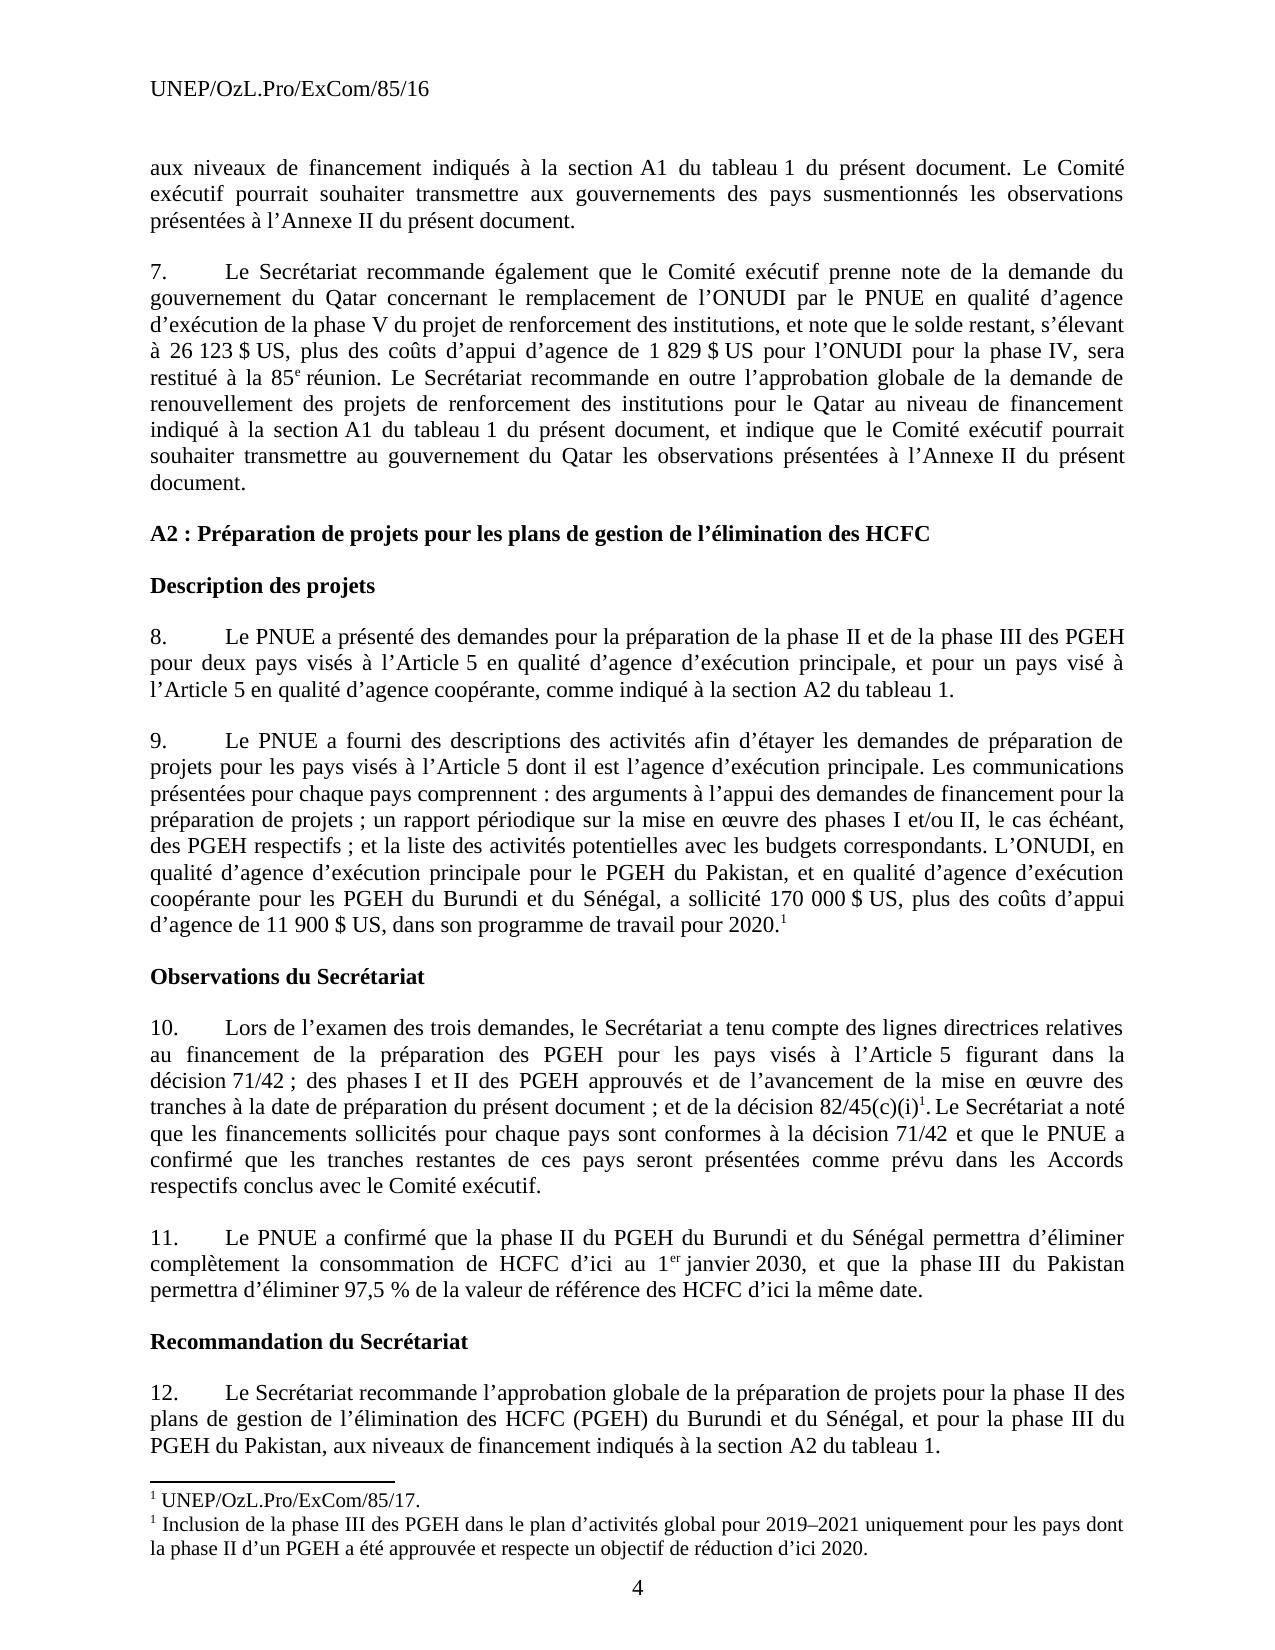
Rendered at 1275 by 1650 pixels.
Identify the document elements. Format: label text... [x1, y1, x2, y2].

subtitle Lors de l’examen des trois demandes, le Secrétariat a tenu compte des lignes directrices relatives au financement de la préparation des PGEH pour les pays visés à l’Article 5 figurant dans la décision 71/42 ; des phases I et II des PGEH approuvés et de l’avancement de la mise en œuvre des tranches à la date de préparation du présent document ; et de la décision 82/45(c)(i). Le Secrétariat a noté que les financements sollicités pour chaque pays sont conformes à la décision 71/42 et que le PNUE a confirmé que les tranches restantes de ces pays seront présentées comme prévu dans les Accords respectifs conclus avec le Comité exécutif. [150, 1014, 1125, 1199]
subtitle Le Secrétariat recommande l’approbation globale de la préparation de projets pour la phase II des plans de gestion de l’élimination des HCFC (PGEH) du Burundi et du Sénégal, et pour la phase III du PGEH du Pakistan, aux niveaux de financement indiqués à la section A2 du tableau 1. [150, 1379, 1125, 1458]
subtitle Le PNUE a fourni des descriptions des activités afin d’étayer les demandes de préparation de projets pour les pays visés à l’Article 5 dont il est l’agence d’exécution principale. Les communications présentées pour chaque pays comprennent : des arguments à l’appui des demandes de financement pour la préparation de projets ; un rapport périodique sur la mise en œuvre des phases I et/ou II, le cas échéant, des PGEH respectifs ; et la liste des activités potentielles avec les budgets correspondants. L’ONUDI, en qualité d’agence d’exécution principale pour le PGEH du Pakistan, et en qualité d’agence d’exécution coopérante pour les PGEH du Burundi et du Sénégal, a sollicité 170 000 $ US, plus des coûts d’appui d’agence de 11 900 $ US, dans son programme de travail pour 2020. [150, 727, 1125, 938]
subtitle Recommandation du Secrétariat [150, 1328, 1125, 1354]
subtitle Le PNUE a confirmé que la phase II du PGEH du Burundi et du Sénégal permettra d’éliminer complètement la consommation de HCFC d’ici au 1er janvier 2030, et que la phase III du Pakistan permettra d’éliminer 97,5 % de la valeur de référence des HCFC d’ici la même date. [150, 1224, 1125, 1303]
text Observations du Secrétariat [150, 963, 1125, 989]
subtitle Le PNUE a présenté des demandes pour la préparation de la phase II et de la phase III des PGEH pour deux pays visés à l’Article 5 en qualité d’agence d’exécution principale, et pour un pays visé à l’Article 5 en qualité d’agence coopérante, comme indiqué à la section A2 du tableau 1. [150, 623, 1125, 702]
subtitle Le Secrétariat recommande également que le Comité exécutif prenne note de la demande du gouvernement du Qatar concernant le remplacement de l’ONUDI par le PNUE en qualité d’agence d’exécution de la phase V du projet de renforcement des institutions, et note que le solde restant, s’élevant à 26 123 $ US, plus des coûts d’appui d’agence de 1 829 $ US pour l’ONUDI pour la phase IV, sera restitué à la 85e réunion. Le Secrétariat recommande en outre l’approbation globale de la demande de renouvellement des projets de renforcement des institutions pour le Qatar au niveau de financement indiqué à la section A1 du tableau 1 du présent document, et indique que le Comité exécutif pourrait souhaiter transmettre au gouvernement du Qatar les observations présentées à l’Annexe II du présent document. [150, 258, 1125, 495]
text Description des projets [150, 572, 1125, 598]
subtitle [150, 154, 1125, 233]
text A2 : Préparation de projets pour les plans de gestion de l’élimination des HCFC [150, 520, 1125, 547]
